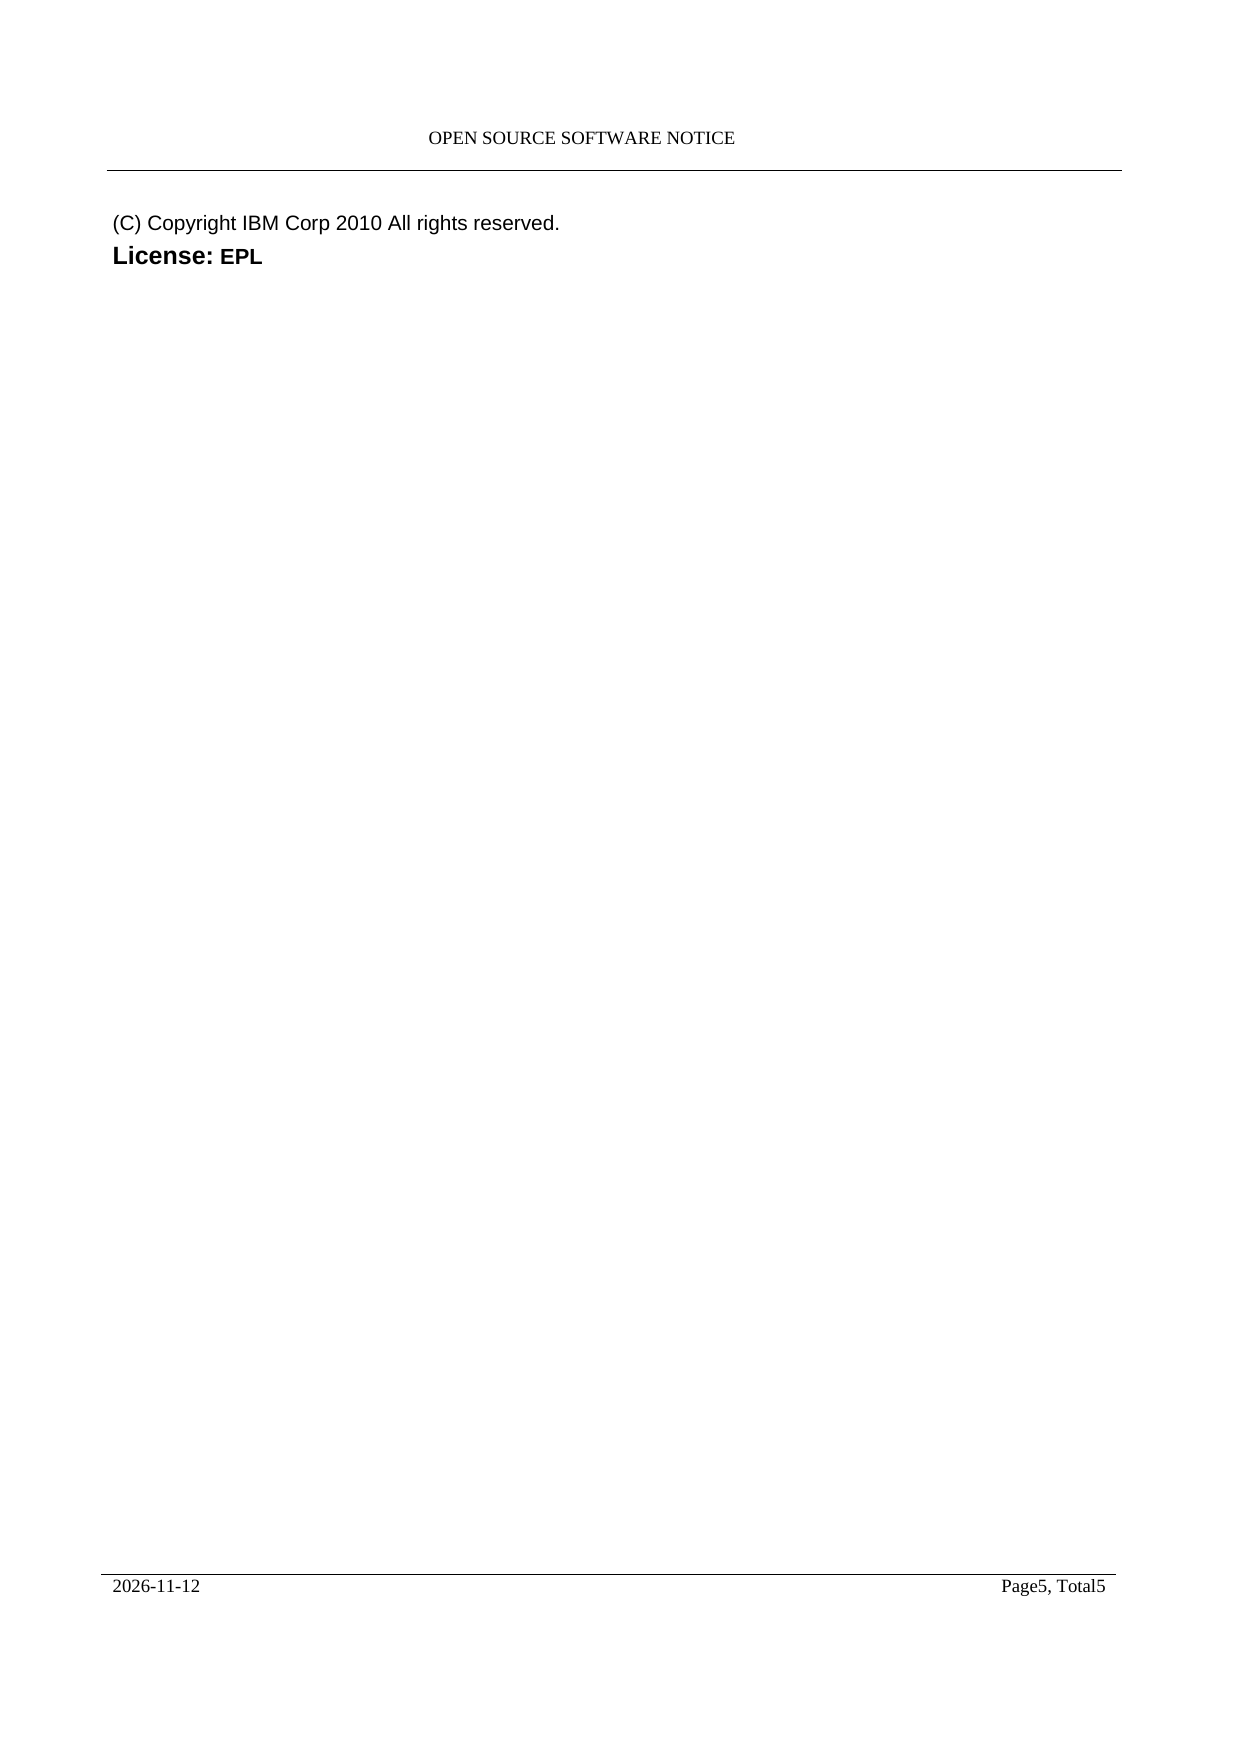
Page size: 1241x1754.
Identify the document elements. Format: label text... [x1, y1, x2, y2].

text (C) Copyright IBM Corp 2010 All rights reserved. [112, 206, 1128, 239]
text License: EPL [112, 239, 1128, 336]
